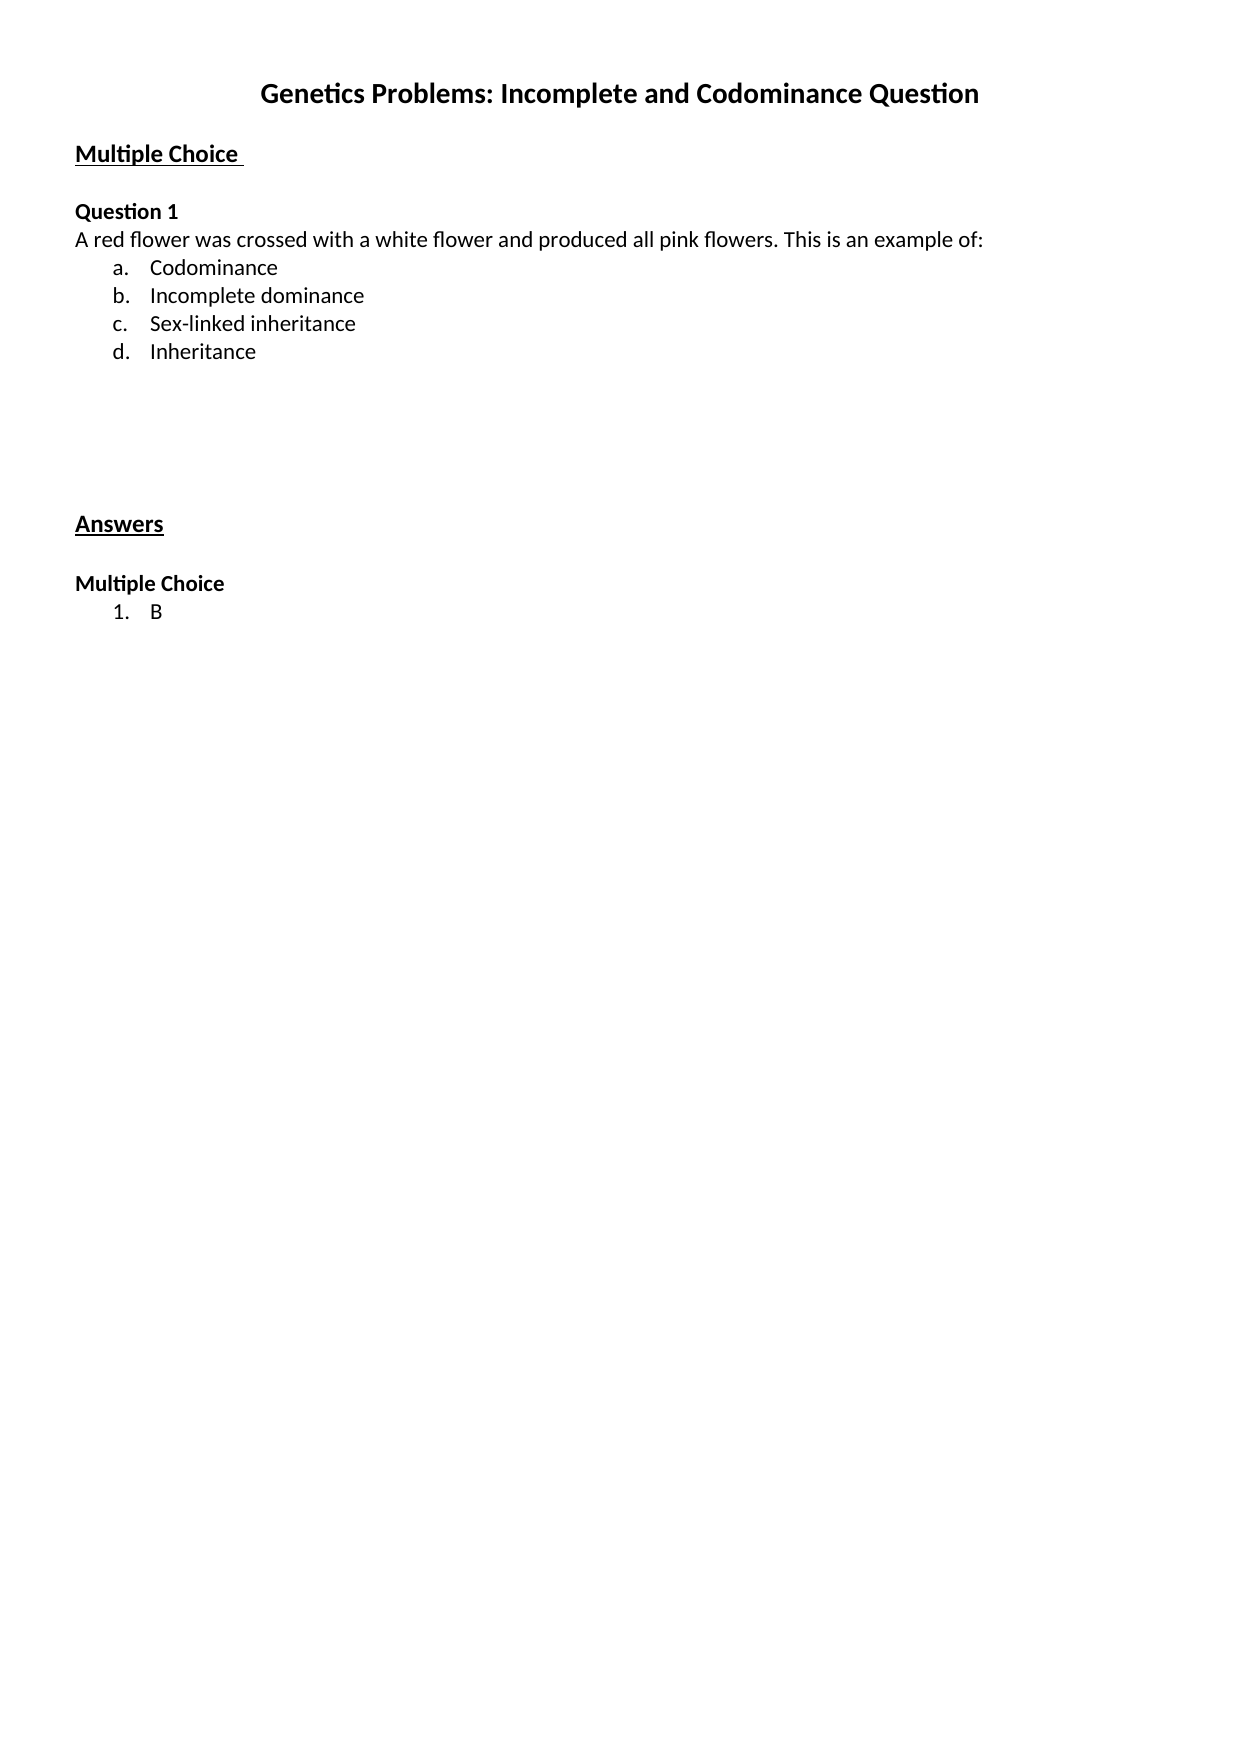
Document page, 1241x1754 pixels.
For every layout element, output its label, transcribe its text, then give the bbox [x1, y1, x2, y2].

text Multiple Choice [75, 139, 1165, 169]
text Question 1 [75, 197, 1165, 225]
text Genetics Problems: Incomplete and Codominance Question [75, 75, 1165, 111]
text Multiple Choice [75, 569, 1165, 597]
text Answers [75, 508, 1165, 538]
list Codominance [112, 253, 1165, 281]
list Incomplete dominance [112, 281, 1165, 309]
list Sex-linked inheritance [112, 309, 1165, 337]
list B [112, 597, 1165, 625]
list Inheritance [112, 337, 1165, 365]
text A red flower was crossed with a white flower and produced all pink flowers. This is an example of: [75, 225, 1165, 253]
